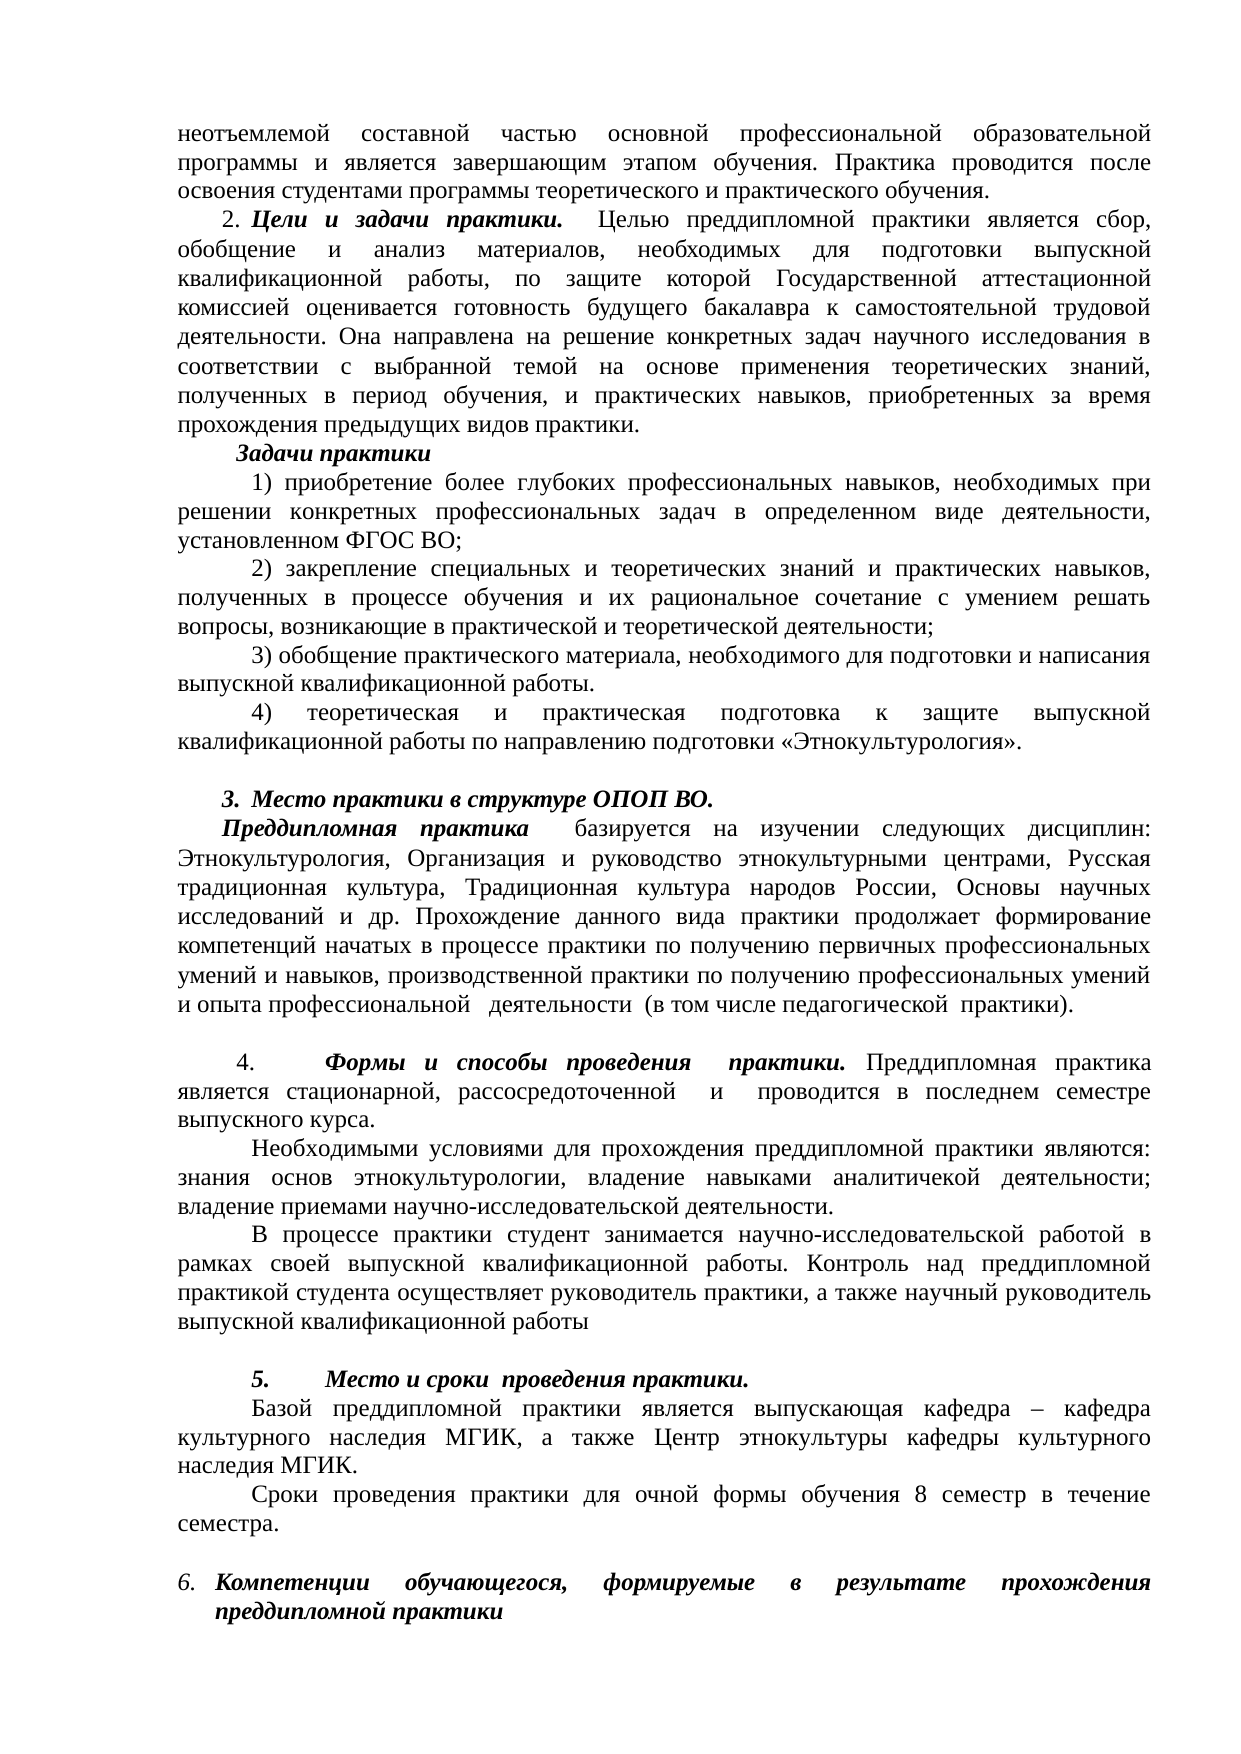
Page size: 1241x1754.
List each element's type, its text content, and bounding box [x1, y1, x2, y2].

text 3) обобщение практического материала, необходимого для подготовки и написания выпускной квалификационной работы. [177, 640, 1152, 697]
text Задачи практики [177, 438, 1152, 467]
list Место и сроки проведения практики. [177, 1364, 1152, 1392]
list Цели и задачи практики. Целью преддипломной практики является сбор, обобщение и анализ материалов, необходимых для подготовки выпускной квалификационной работы, по защите которой Государственной аттестационной комиссией оценивается готовность будущего бакалавра к самостоятельной трудовой деятельности. Она направлена на решение конкретных задач научного исследования в соответствии с выбранной темой на основе применения теоретических знаний, полученных в период обучения, и практических навыков, приобретенных за время прохождения предыдущих видов практики. [177, 204, 1152, 438]
list Компетенции обучающегося, формируемые в результате прохождения преддипломной практики [177, 1567, 1152, 1624]
list Формы и способы проведения практики. Преддипломная практика является стационарной, рассосредоточенной и проводится в последнем семестре выпускного курса. [177, 1047, 1152, 1133]
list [177, 118, 1152, 204]
text 1) приобретение более глубоких профессиональных навыков, необходимых при решении конкретных профессиональных задач в определенном виде деятельности, установленном ФГОС ВО; [177, 467, 1152, 553]
text Сроки проведения практики для очной формы обучения 8 семестр в течение семестра. [177, 1479, 1152, 1537]
text Преддипломная практика базируется на изучении следующих дисциплин: Этнокультурология, Организация и руководство этнокультурными центрами, Русская традиционная культура, Традиционная культура народов России, Основы научных исследований и др. Прохождение данного вида практики продолжает формирование компетенций начатых в процессе практики по получению первичных профессиональных умений и навыков, производственной практики по получению профессиональных умений и опыта профессиональной деятельности (в том числе педагогической практики). [177, 813, 1152, 1018]
text Необходимыми условиями для прохождения преддипломной практики являются: знания основ этнокультурологии, владение навыками аналитичекой деятельности; владение приемами научно-исследовательской деятельности. [177, 1133, 1152, 1219]
text В процессе практики студент занимается научно-исследовательской работой в рамках своей выпускной квалификационной работы. Контроль над преддипломной практикой студента осуществляет руководитель практики, а также научный руководитель выпускной квалификационной работы [177, 1219, 1152, 1334]
text Базой преддипломной практики является выпускающая кафедра – кафедра культурного наследия МГИК, а также Центр этнокультуры кафедры культурного наследия МГИК. [177, 1393, 1152, 1479]
list Место практики в структуре ОПОП ВО. [177, 784, 1152, 813]
text 2) закрепление специальных и теоретических знаний и практических навыков, полученных в процессе обучения и их рациональное сочетание с умением решать вопросы, возникающие в практической и теоретической деятельности; [177, 553, 1152, 640]
text 4) теоретическая и практическая подготовка к защите выпускной квалификационной работы по направлению подготовки «Этнокультурология». [177, 697, 1152, 755]
